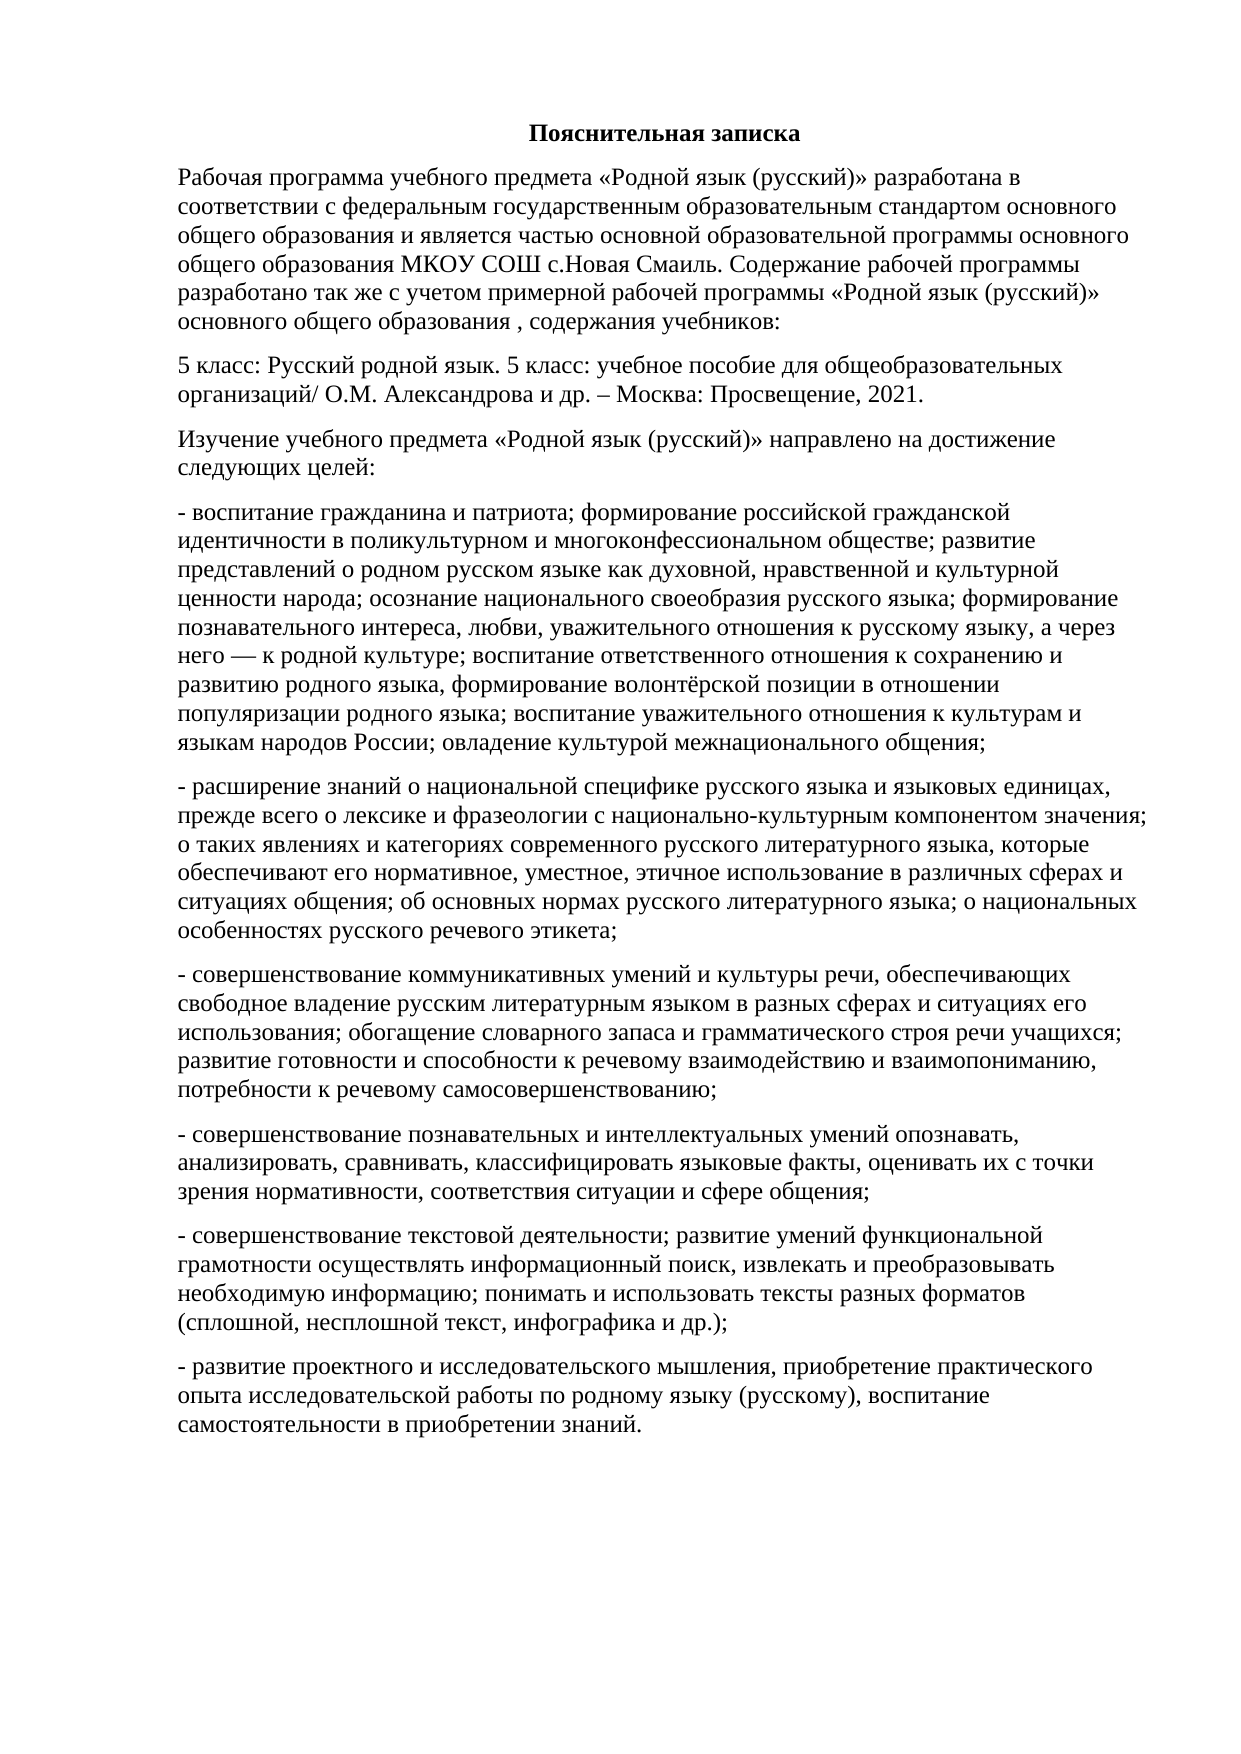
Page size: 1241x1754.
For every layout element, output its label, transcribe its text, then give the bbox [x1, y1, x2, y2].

text Рабочая программа учебного предмета «Родной язык (русский)» разработана в соответствии с федеральным государственным образовательным стандартом основного общего образования и является частью основной образовательной программы основного общего образования МКОУ СОШ с.Новая Смаиль. Содержание рабочей программы разработано так же с учетом примерной рабочей программы «Родной язык (русский)» основного общего образования , содержания учебников: [177, 162, 1152, 335]
text - совершенствование познавательных и интеллектуальных умений опознавать, анализировать, сравнивать, классифицировать языковые факты, оценивать их с точки зрения нормативности, соответствия ситуации и сфере общения; [177, 1119, 1152, 1205]
text 5 класс: Русский родной язык. 5 класс: учебное пособие для общеобразовательных организаций/ О.М. Александрова и др. – Москва: Просвещение, 2021. [177, 351, 1152, 408]
text - расширение знаний о национальной специфике русского языка и языковых единицах, прежде всего о лексике и фразеологии с национально-культурным компонентом значения; о таких явлениях и категориях современного русского литературного языка, которые обеспечивают его нормативное, уместное, этичное использование в различных сферах и ситуациях общения; об основных нормах русского литературного языка; о национальных особенностях русского речевого этикета; [177, 771, 1152, 944]
text - совершенствование коммуникативных умений и культуры речи, обеспечивающих свободное владение русским литературным языком в разных сферах и ситуациях его использования; обогащение словарного запаса и грамматического строя речи учащихся; развитие готовности и способности к речевому взаимодействию и взаимопониманию, потребности к речевому самосовершенствованию; [177, 959, 1152, 1103]
text Пояснительная записка [177, 118, 1152, 147]
text Изучение учебного предмета «Родной язык (русский)» направлено на достижение следующих целей: [177, 424, 1152, 481]
text - совершенствование текстовой деятельности; развитие умений функциональной грамотности осуществлять информационный поиск, извлекать и преобразовывать необходимую информацию; понимать и использовать тексты разных форматов (сплошной, несплошной текст, инфографика и др.); [177, 1221, 1152, 1336]
text - развитие проектного и исследовательского мышления, приобретение практического опыта исследовательской работы по родному языку (русскому), воспитание самостоятельности в приобретении знаний. [177, 1351, 1152, 1437]
text - воспитание гражданина и патриота; формирование российской гражданской идентичности в поликультурном и многоконфессиональном обществе; развитие представлений о родном русском языке как духовной, нравственной и культурной ценности народа; осознание национального своеобразия русского языка; формирование познавательного интереса, любви, уважительного отношения к русскому языку, а через него — к родной культуре; воспитание ответственного отношения к сохранению и развитию родного языка, формирование волонтёрской позиции в отношении популяризации родного языка; воспитание уважительного отношения к культурам и языкам народов России; овладение культурой межнационального общения; [177, 497, 1152, 756]
